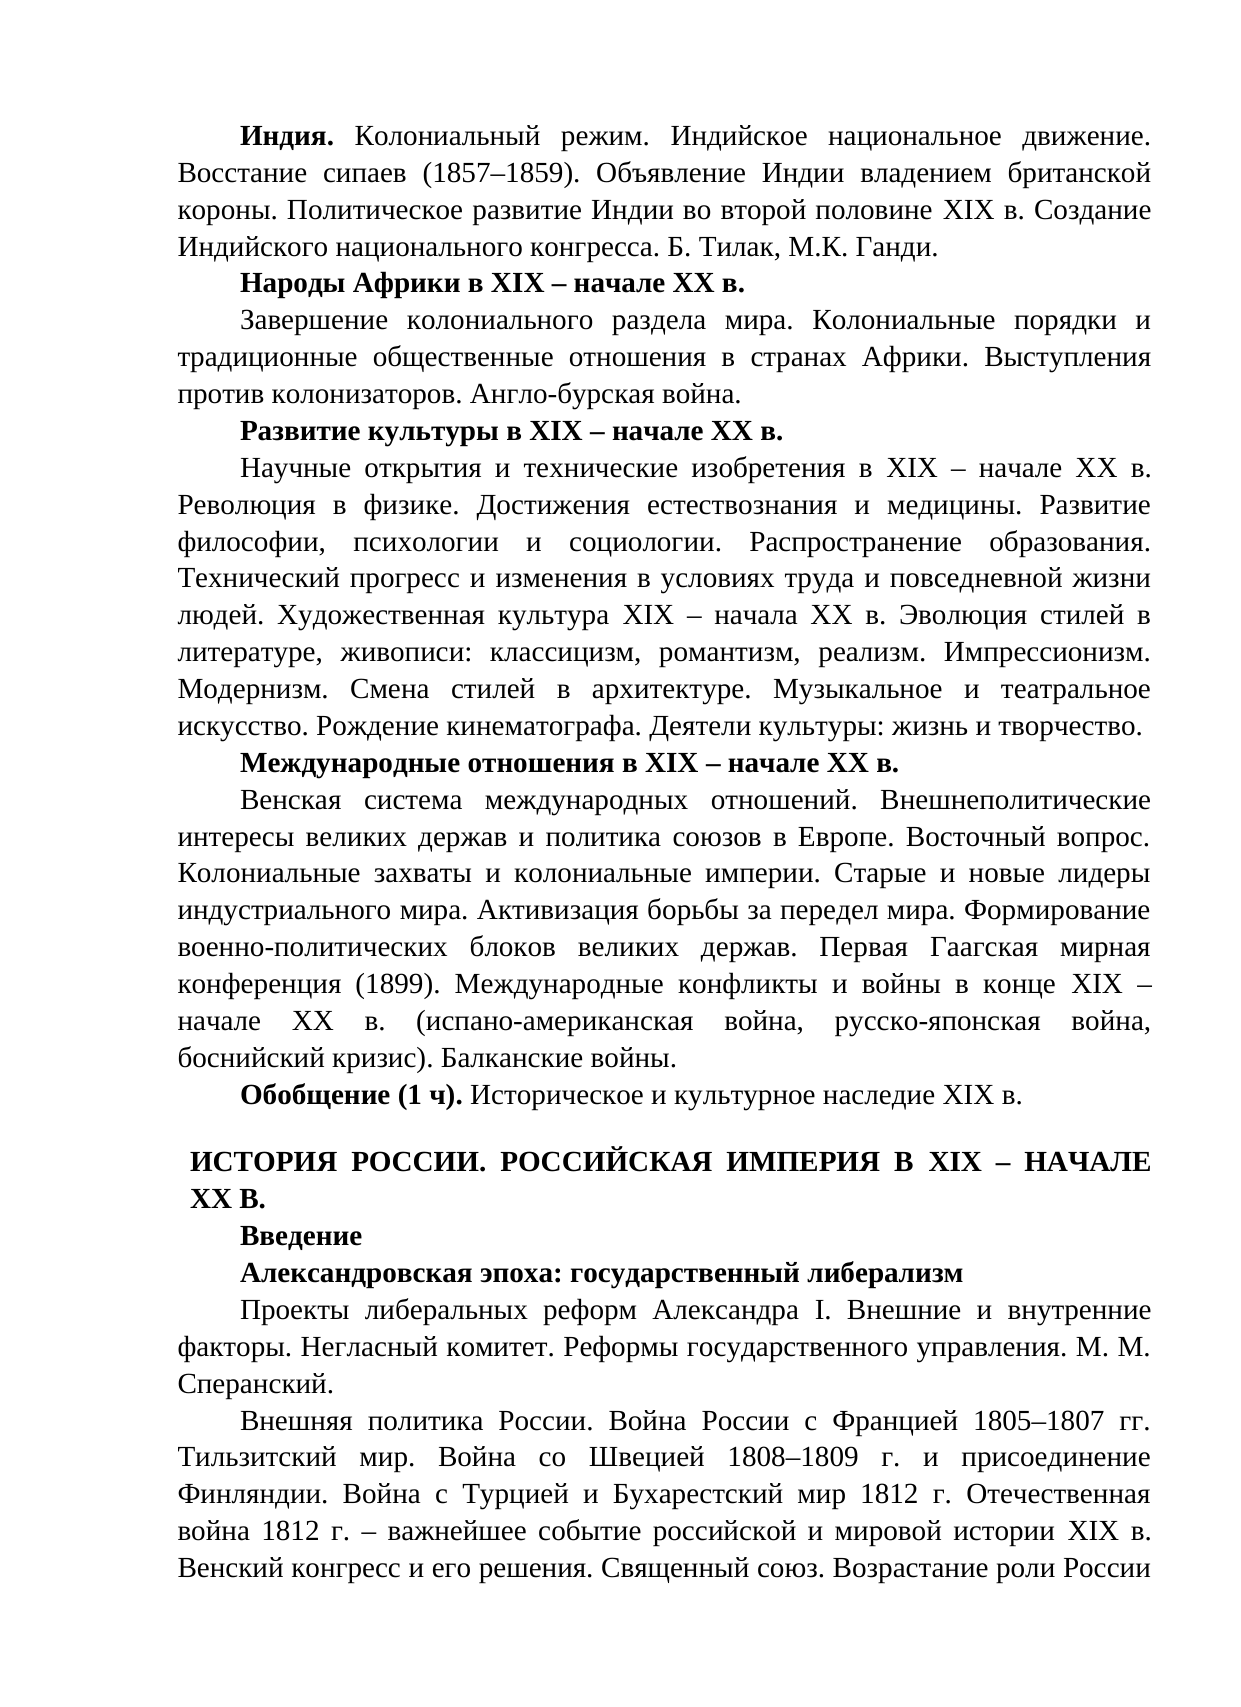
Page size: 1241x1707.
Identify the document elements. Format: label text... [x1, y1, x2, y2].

text Научные открытия и технические изобретения в XIX – начале ХХ в. Революция в физике. Достижения естествознания и медицины. Развитие философии, психологии и социологии. Распространение образования. Технический прогресс и изменения в условиях труда и повседневной жизни людей. Художественная культура XIX – начала ХХ в. Эволюция стилей в литературе, живописи: классицизм, романтизм, реализм. Импрессионизм. Модернизм. Смена стилей в архитектуре. Музыкальное и театральное искусство. Рождение кинематографа. Деятели культуры: жизнь и творчество. [177, 450, 1152, 742]
text Международные отношения в XIX – начале XX в. [177, 745, 1152, 778]
text Проекты либеральных реформ Александра I. Внешние и внутренние факторы. Негласный комитет. Реформы государственного управления. М. М. Сперанский. [177, 1292, 1152, 1399]
text Развитие культуры в XIX – начале ХХ в. [177, 413, 1152, 447]
text Индия. Колониальный режим. Индийское национальное движение. Восстание сипаев (1857–1859). Объявление Индии владением британской короны. Политическое развитие Индии во второй половине XIX в. Создание Индийского национального конгресса. Б. Тилак, М.К. Ганди. [177, 118, 1152, 262]
text Завершение колониального раздела мира. Колониальные порядки и традиционные общественные отношения в странах Африки. Выступления против колонизаторов. Англо-бурская война. [177, 302, 1152, 410]
text Обобщение (1 ч). Историческое и культурное наследие XIX в. [177, 1077, 1152, 1110]
text Народы Африки в ХIХ – начале ХХ в. [177, 266, 1152, 299]
text Венская система международных отношений. Внешнеполитические интересы великих держав и политика союзов в Европе. Восточный вопрос. Колониальные захваты и колониальные империи. Старые и новые лидеры индустриального мира. Активизация борьбы за передел мира. Формирование военно-политических блоков великих держав. Первая Гаагская мирная конференция (1899). Международные конфликты и войны в конце XIX – начале ХХ в. (испано-американская война, русско-японская война, боснийский кризис). Балканские войны. [177, 782, 1152, 1073]
text Введение [177, 1218, 1152, 1252]
text ИСТОРИЯ РОССИИ. РОССИЙСКАЯ ИМПЕРИЯ В XIX – НАЧАЛЕ XX В. [190, 1144, 1152, 1215]
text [177, 1403, 1152, 1584]
text Александровская эпоха: государственный либерализм [177, 1255, 1152, 1289]
